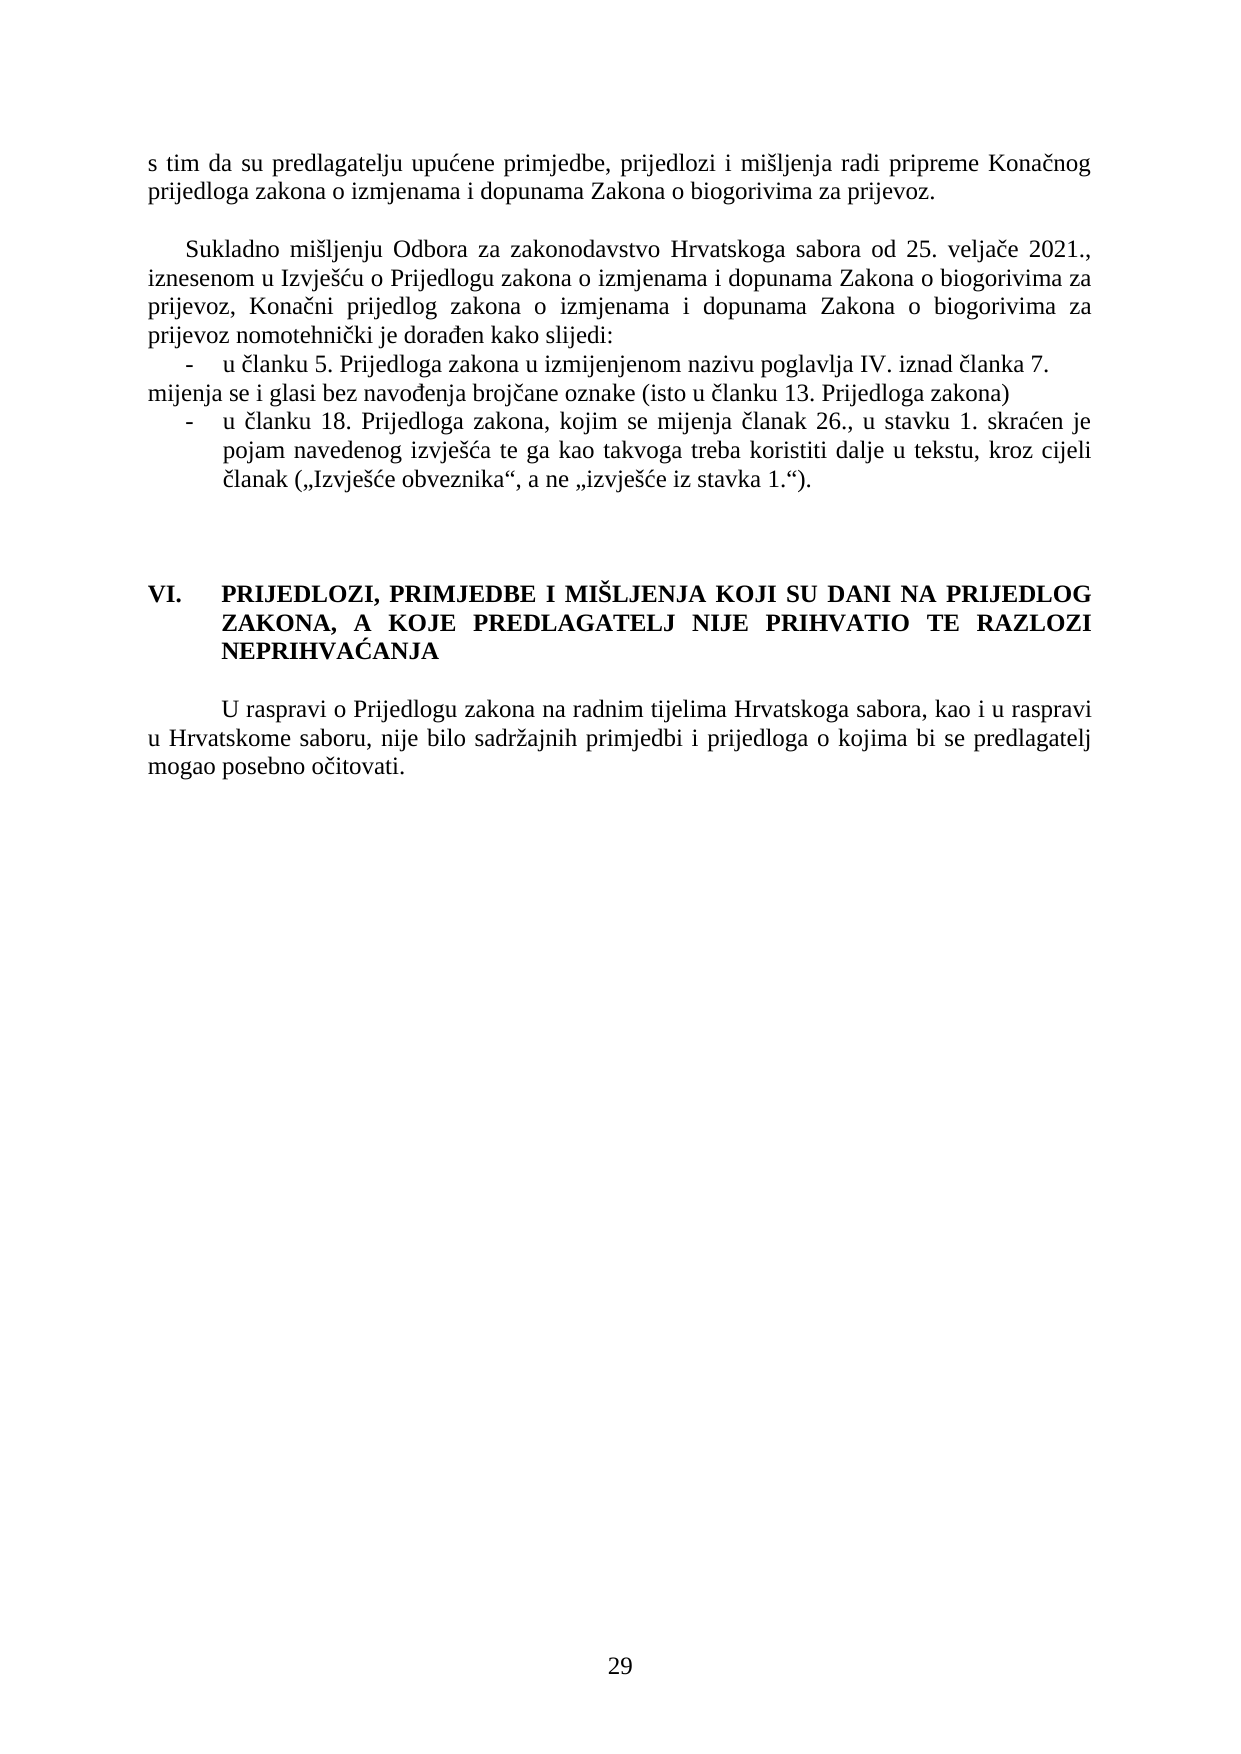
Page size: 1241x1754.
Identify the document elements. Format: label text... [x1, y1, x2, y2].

text U raspravi o Prijedlogu zakona na radnim tijelima Hrvatskoga sabora, kao i u raspravi u Hrvatskome saboru, nije bilo sadržajnih primjedbi i prijedloga o kojima bi se predlagatelj mogao posebno očitovati. [148, 694, 1093, 780]
text VI. PRIJEDLOZI, PRIMJEDBE I MIŠLJENJA KOJI SU DANI NA PRIJEDLOG ZAKONA, A KOJE PREDLAGATELJ NIJE PRIHVATIO TE RAZLOZI NEPRIHVAĆANJA [148, 579, 1093, 665]
list u članku 5. Prijedloga zakona u izmijenjenom nazivu poglavlja IV. iznad članka 7. [185, 349, 1093, 378]
text mijenja se i glasi bez navođenja brojčane oznake (isto u članku 13. Prijedloga zakona) [148, 378, 1093, 406]
text Sukladno mišljenju Odbora za zakonodavstvo Hrvatskoga sabora od 25. veljače 2021., iznesenom u Izvješću o Prijedlogu zakona o izmjenama i dopunama Zakona o biogorivima za prijevoz, Konačni prijedlog zakona o izmjenama i dopunama Zakona o biogorivima za prijevoz nomotehnički je dorađen kako slijedi: [148, 234, 1093, 349]
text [148, 148, 1093, 205]
list u članku 18. Prijedloga zakona, kojim se mijenja članak 26., u stavku 1. skraćen je pojam navedenog izvješća te ga kao takvoga treba koristiti dalje u tekstu, kroz cijeli članak („Izvješće obveznika“, a ne „izvješće iz stavka 1.“). [185, 406, 1093, 493]
